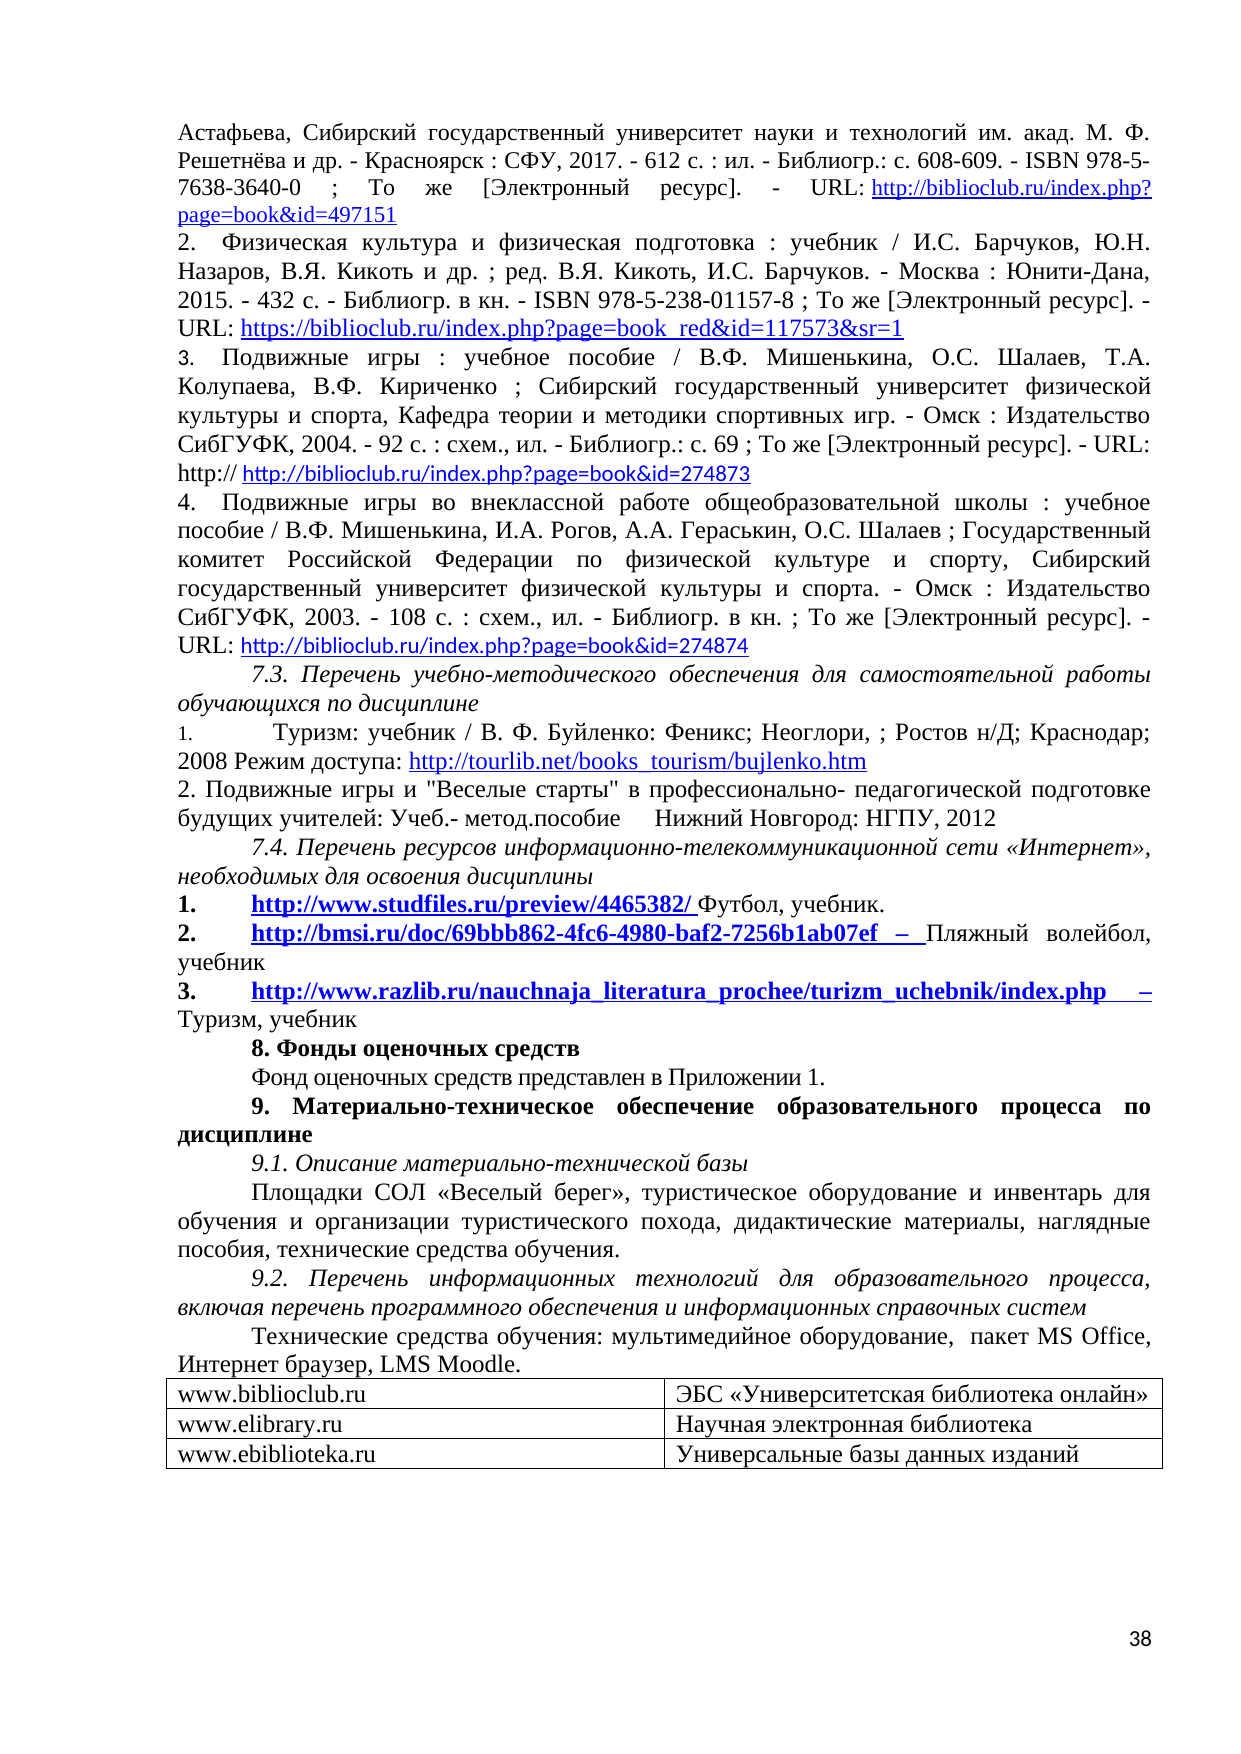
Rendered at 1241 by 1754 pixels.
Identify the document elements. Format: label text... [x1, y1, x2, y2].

list Подвижные игры во внеклассной работе общеобразовательной школы : учебное пособие / В.Ф. Мишенькина, И.А. Рогов, А.А. Гераськин, О.С. Шалаев ; Государственный комитет Российской Федерации по физической культуре и спорту, Сибирский государственный университет физической культуры и спорта. - Омск : Издательство СибГУФК, 2003. - 108 с. : схем., ил. - Библиогр. в кн. ; То же [Электронный ресурс]. - URL: http://biblioclub.ru/index.php?page=book&id=274874 [177, 487, 1152, 659]
list http://www.studfiles.ru/preview/4465382/ Футбол, учебник. [177, 889, 1152, 918]
table_header ЭБС «Университетская библиотека онлайн» [665, 1379, 1162, 1408]
text 2. Подвижные игры и "Веселые старты" в профессионально- педагогической подготовке будущих учителей: Учеб.- метод.пособие Нижний Новгород: НГПУ, 2012 [177, 774, 1152, 832]
table_cell www.elibrary.ru [167, 1409, 664, 1438]
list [177, 118, 1152, 227]
list Подвижные игры : учебное пособие / В.Ф. Мишенькина, О.С. Шалаев, Т.А. Колупаева, В.Ф. Кириченко ; Сибирский государственный университет физической культуры и спорта, Кафедра теории и методики спортивных игр. - Омск : Издательство СибГУФК, 2004. - 92 с. : схем., ил. - Библиогр.: с. 69 ; То же [Электронный ресурс]. - URL: http:// http://biblioclub.ru/index.php?page=book&id=274873 [177, 342, 1152, 487]
table_cell Научная электронная библиотека [665, 1409, 1162, 1438]
text 8. Фонды оценочных средств [177, 1033, 1152, 1062]
text 1. Туризм: учебник / В. Ф. Буйленко: Феникс; Неоглори, ; Ростов н/Д; Краснодар; 2008 Режим доступа: http://tourlib.net/books_tourism/bujlenko.htm [177, 717, 1152, 774]
text Площадки СОЛ «Веселый берег», туристическое оборудование и инвентарь для обучения и организации туристического похода, дидактические материалы, наглядные пособия, технические средства обучения. [177, 1177, 1152, 1263]
text 7.3. Перечень учебно-методического обеспечения для самостоятельной работы обучающихся по дисциплине [177, 659, 1152, 717]
text 9.2. Перечень информационных технологий для образовательного процесса, включая перечень программного обеспечения и информационных справочных систем [177, 1263, 1152, 1321]
text 7.4. Перечень ресурсов информационно-телекоммуникационной сети «Интернет», необходимых для освоения дисциплины [177, 832, 1152, 889]
table_cell Универсальные базы данных изданий [665, 1439, 1162, 1468]
table_cell www.ebiblioteka.ru [167, 1439, 664, 1468]
list http://bmsi.ru/doc/69bbb862-4fc6-4980-baf2-7256b1ab07ef – Пляжный волейбол, учебник [177, 918, 1152, 976]
text Фонд оценочных средств представлен в Приложении 1. [177, 1062, 1152, 1091]
text 9.1. Описание материально-технической базы [177, 1148, 1152, 1177]
table_header www.biblioclub.ru [167, 1379, 664, 1408]
text Технические средства обучения: мультимедийное оборудование, пакет MS Office, Интернет браузер, LMS Moodle. [177, 1321, 1152, 1378]
list Физическая культура и физическая подготовка : учебник / И.С. Барчуков, Ю.Н. Назаров, В.Я. Кикоть и др. ; ред. В.Я. Кикоть, И.С. Барчуков. - Москва : Юнити-Дана, 2015. - 432 с. - Библиогр. в кн. - ISBN 978-5-238-01157-8 ; То же [Электронный ресурс]. - URL: https://biblioclub.ru/index.php?page=book_red&id=117573&sr=1 [177, 227, 1152, 342]
text 9. Материально-техническое обеспечение образовательного процесса по дисциплине [177, 1091, 1152, 1148]
list http://www.razlib.ru/nauchnaja_literatura_prochee/turizm_uchebnik/index.php – Туризм, учебник [177, 976, 1152, 1033]
